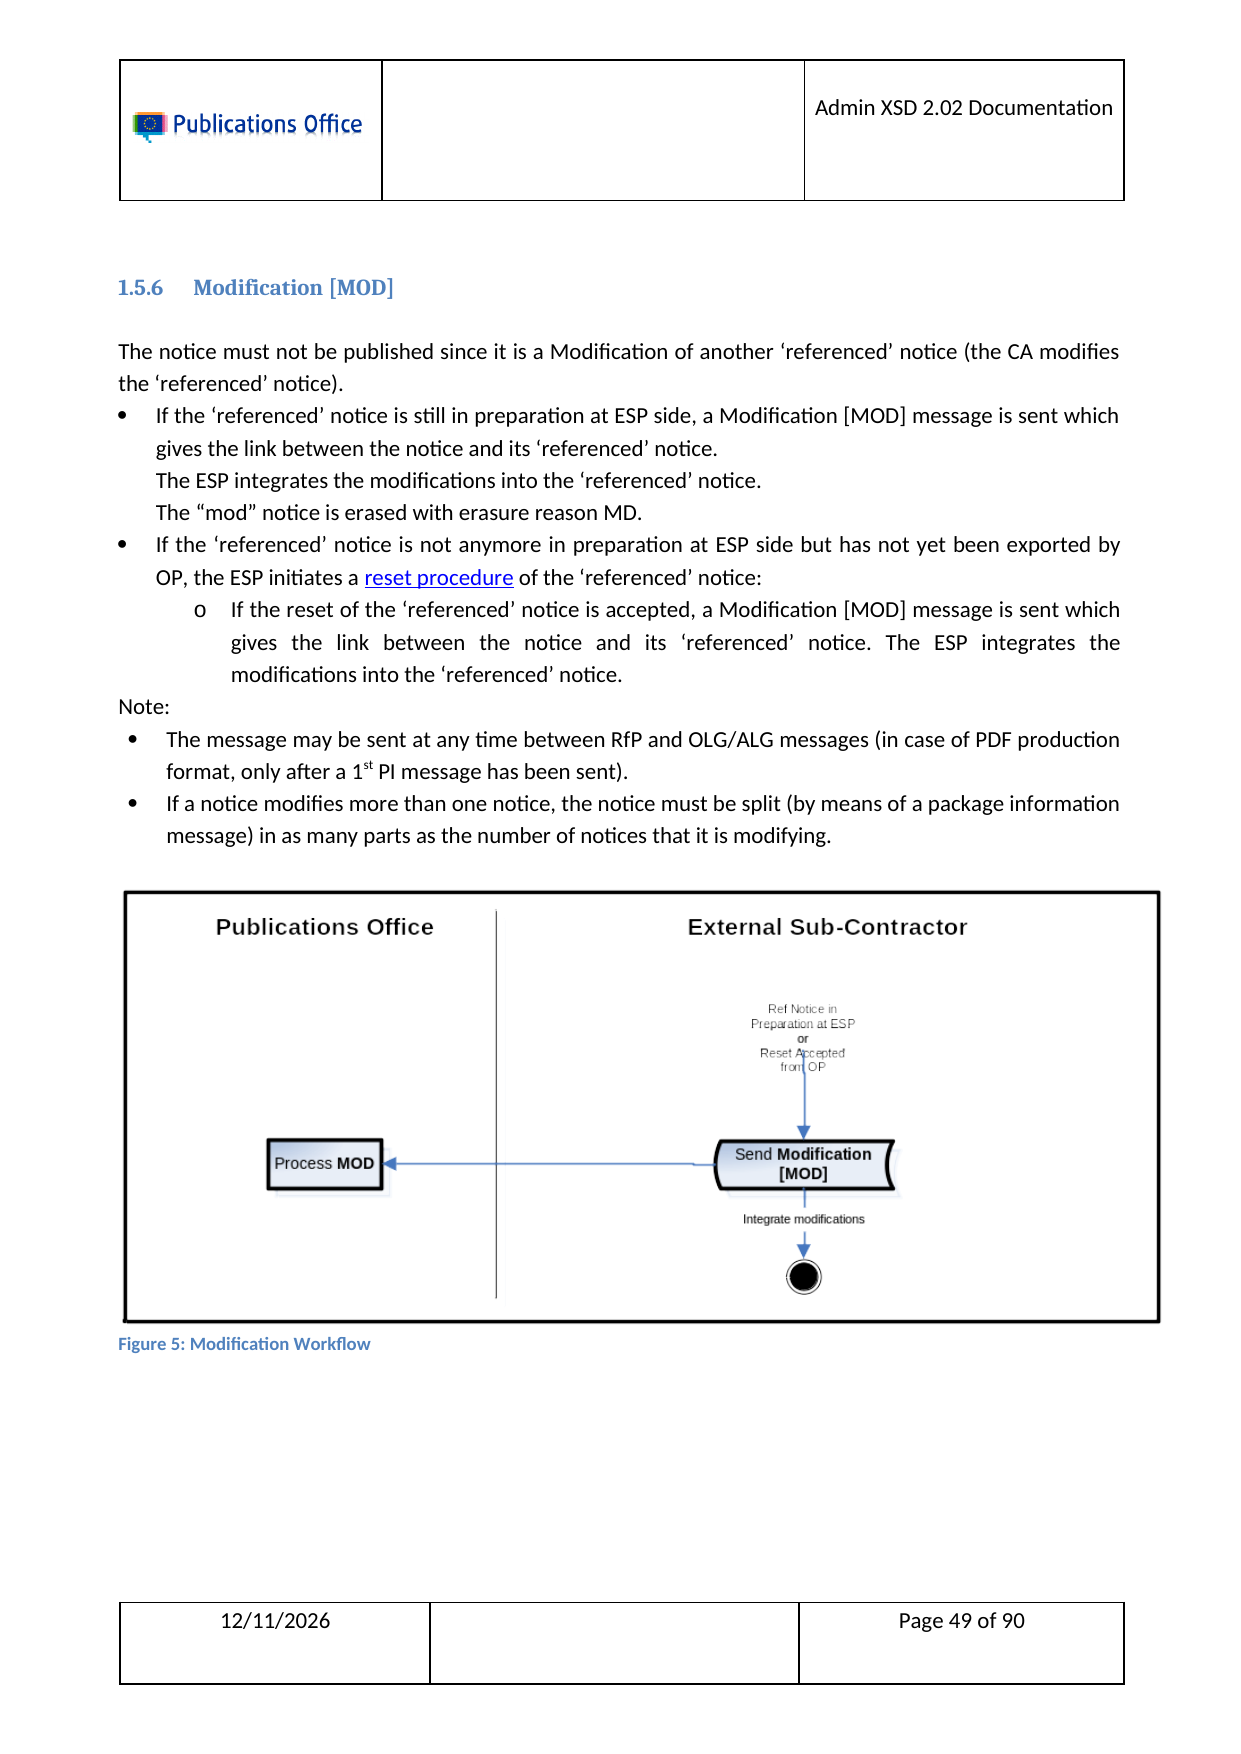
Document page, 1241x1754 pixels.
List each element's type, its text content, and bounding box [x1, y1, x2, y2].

picture [132, 112, 370, 143]
text Note: [118, 692, 1122, 721]
list If the ‘referenced’ notice is still in preparation at ESP side, a Modification [MOD] message is sent which gives the link between the notice and its ‘referenced’ notice. The ESP integrates the modifications into the ‘referenced’ notice. The “mod” notice is erased with erasure reason MD. [118, 402, 1122, 526]
subtitle Modification [MOD] [118, 275, 1122, 301]
text Figure 5: Modification Workflow [118, 1332, 1122, 1355]
text The notice must not be published since it is a Modification of another ‘referenced’ notice (the CA modifies the ‘referenced’ notice). [118, 337, 1122, 397]
list The message may be sent at any time between RfP and OLG/ALG messages (in case of PDF production format, only after a 1st PI message has been sent). [128, 725, 1122, 785]
list If the ‘referenced’ notice is not anymore in preparation at ESP side but has not yet been exported by OP, the ESP initiates a reset procedure of the ‘referenced’ notice: [118, 530, 1122, 591]
list If a notice modifies more than one notice, the notice must be split (by means of a package information message) in as many parts as the number of notices that it is modifying. [128, 789, 1122, 849]
list If the reset of the ‘referenced’ notice is accepted, a Modification [MOD] message is sent which gives the link between the notice and its ‘referenced’ notice. The ESP integrates the modifications into the ‘referenced’ notice. [193, 595, 1122, 688]
